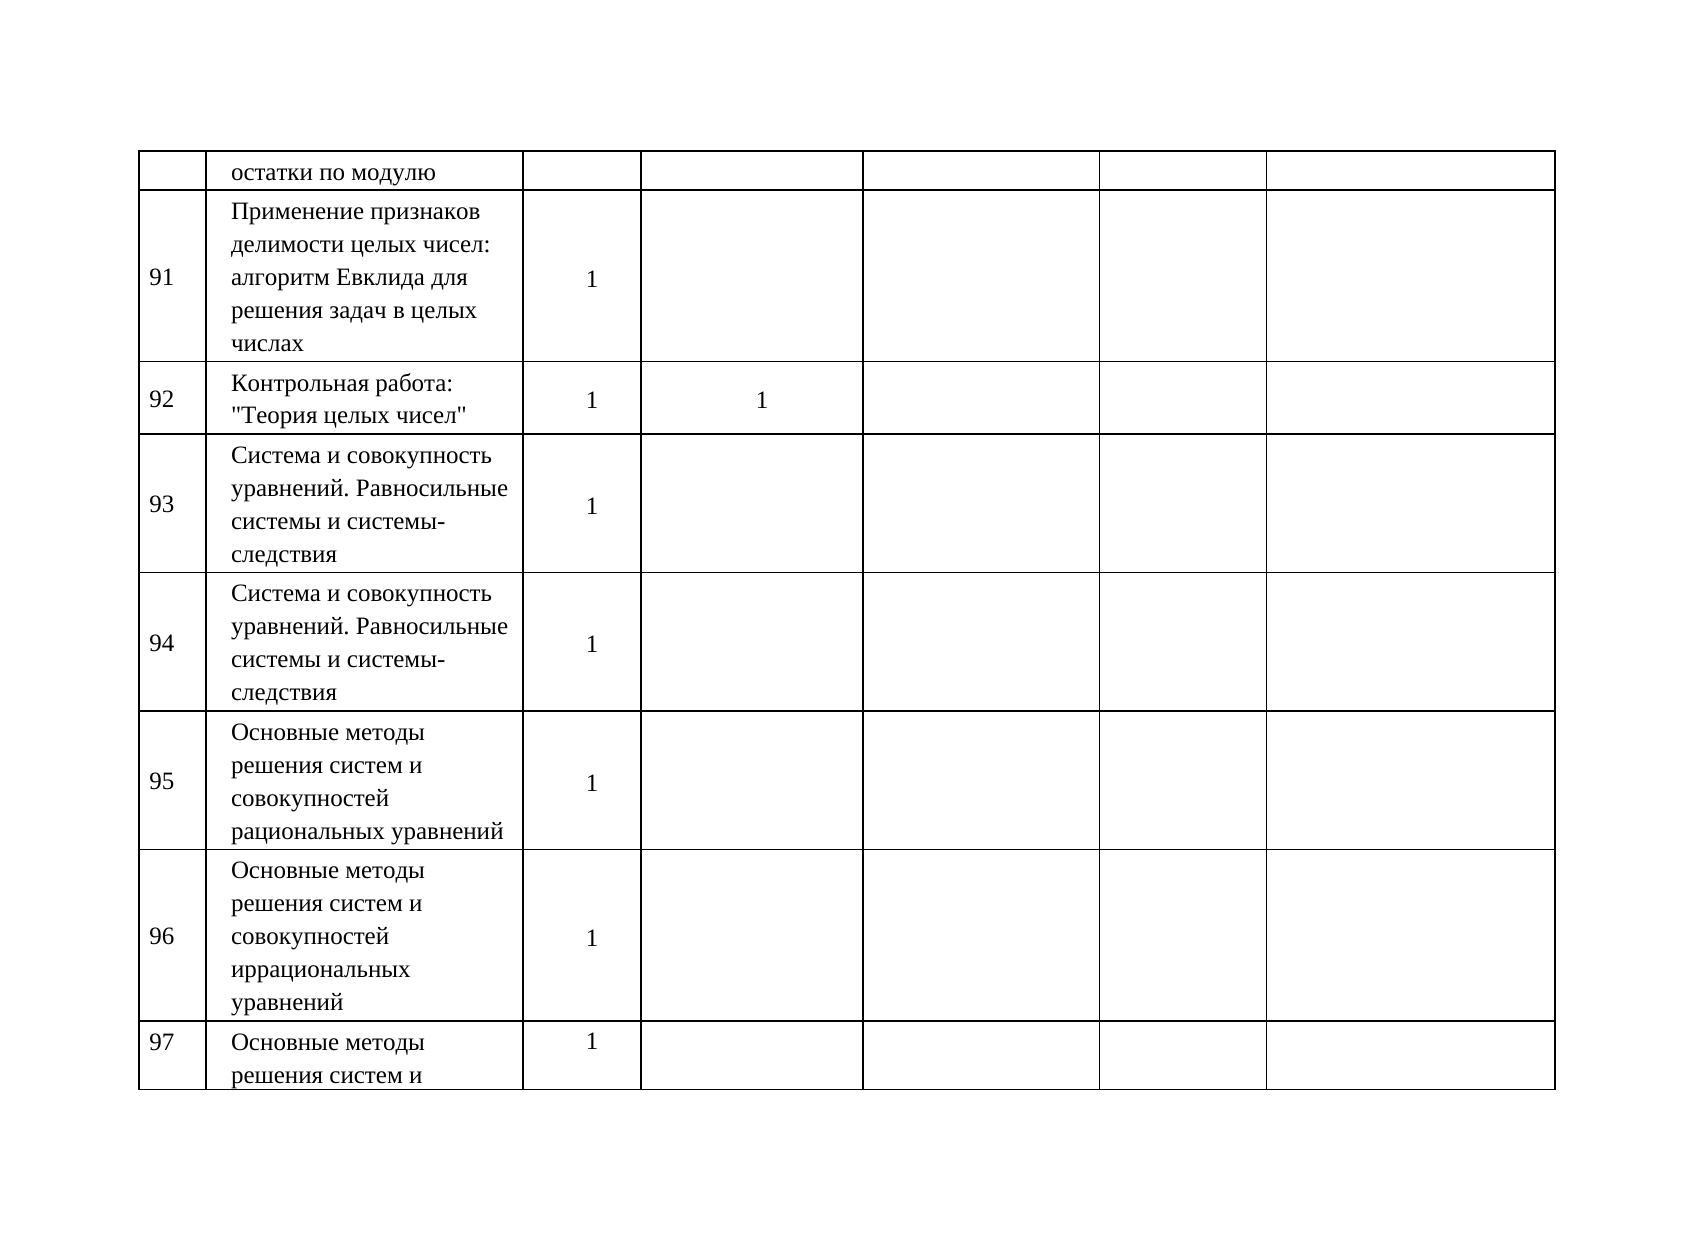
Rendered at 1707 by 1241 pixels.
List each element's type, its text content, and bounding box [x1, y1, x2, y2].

table_cell [864, 191, 1099, 361]
table_cell 1 [524, 573, 640, 710]
table_cell 1 [524, 191, 640, 361]
table_cell [642, 712, 862, 848]
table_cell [207, 152, 522, 189]
table_cell [1100, 712, 1266, 848]
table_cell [207, 1022, 522, 1088]
table_cell [1100, 573, 1266, 710]
table_cell 94 [140, 573, 205, 710]
table_cell Контрольная работа: "Теория целых чисел" [207, 362, 522, 433]
table_cell [642, 1022, 862, 1088]
table_cell 95 [140, 712, 205, 848]
table_cell 96 [140, 850, 205, 1020]
table_cell [1267, 435, 1554, 572]
table_cell [1100, 1022, 1266, 1088]
table_cell [1100, 362, 1266, 433]
table_cell [1267, 191, 1554, 361]
table_cell [642, 435, 862, 572]
table_cell [1267, 573, 1554, 710]
table_cell 93 [140, 435, 205, 572]
table_cell 1 [524, 362, 640, 433]
table_cell Применение признаков делимости целых чисел: алгоритм Евклида для решения задач в целых числах [207, 191, 522, 361]
table_cell [864, 1022, 1099, 1088]
table_cell [864, 435, 1099, 572]
table_cell [1267, 712, 1554, 848]
table_cell [864, 850, 1099, 1020]
table_cell [1100, 435, 1266, 572]
table_cell [642, 152, 862, 189]
table_cell [642, 573, 862, 710]
table_cell [864, 712, 1099, 848]
table_cell 1 [524, 712, 640, 848]
table_cell 1 [642, 362, 862, 433]
table_cell [864, 362, 1099, 433]
table_cell 92 [140, 362, 205, 433]
table_cell [642, 191, 862, 361]
table_cell Система и совокупность уравнений. Равносильные системы и системы-следствия [207, 573, 522, 710]
table_cell 90 [140, 152, 205, 189]
table_cell 1 [524, 152, 640, 189]
table_cell [864, 152, 1099, 189]
table_cell [1267, 1022, 1554, 1088]
table_cell 1 [524, 850, 640, 1020]
table_cell [864, 573, 1099, 710]
table_cell [1267, 850, 1554, 1020]
table_cell 1 [524, 1022, 640, 1088]
table_cell [1100, 850, 1266, 1020]
table_cell [642, 850, 862, 1020]
table_cell [1267, 362, 1554, 433]
table_cell [1100, 152, 1266, 189]
table_cell 1 [524, 435, 640, 572]
table_cell 91 [140, 191, 205, 361]
table_cell Основные методы решения систем и совокупностей рациональных уравнений [207, 712, 522, 848]
table_cell Основные методы решения систем и совокупностей иррациональных уравнений [207, 850, 522, 1020]
table_cell [1100, 191, 1266, 361]
table_cell Система и совокупность уравнений. Равносильные системы и системы-следствия [207, 435, 522, 572]
table_cell 97 [140, 1022, 205, 1088]
table_cell [1267, 152, 1554, 189]
